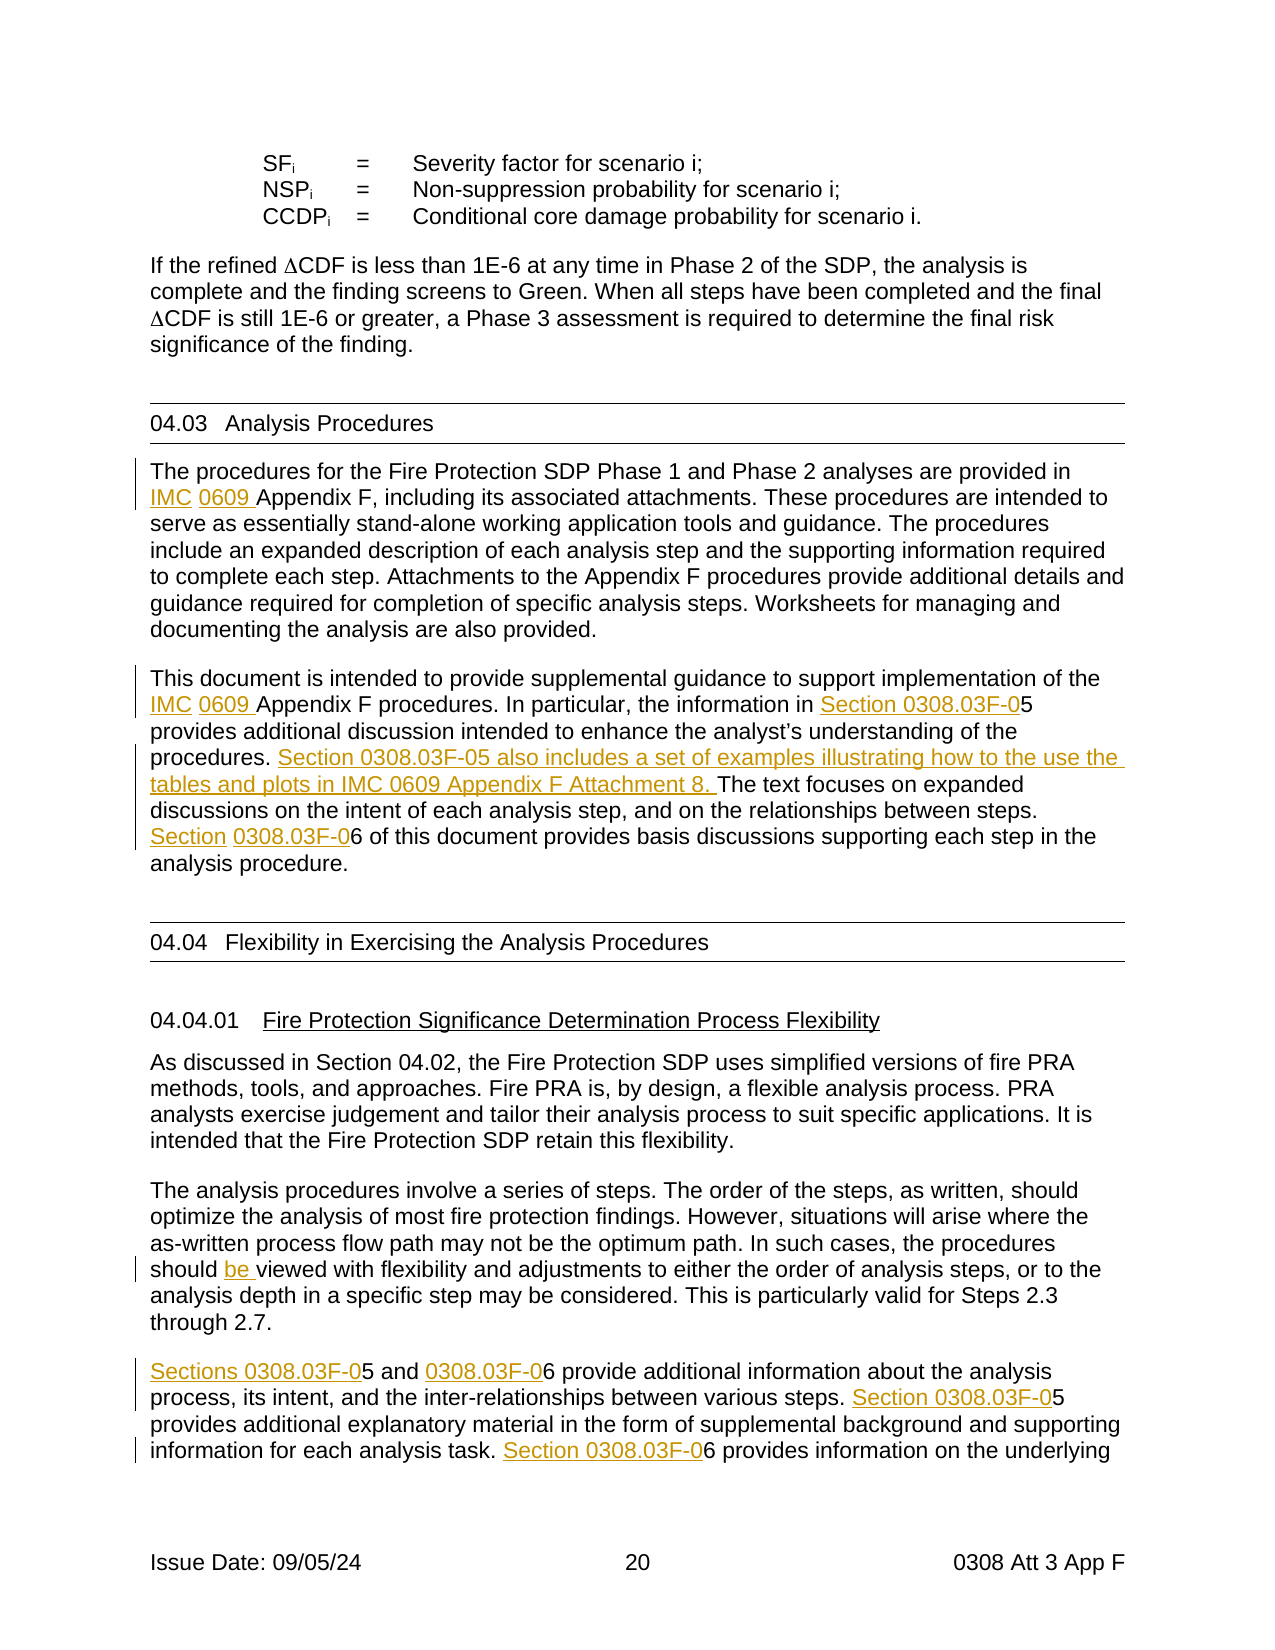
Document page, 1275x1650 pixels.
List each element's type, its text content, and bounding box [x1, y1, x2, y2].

text The analysis procedures involve a series of steps. The order of the steps, as written, should optimize the analysis of most fire protection findings. However, situations will arise where the as-written process flow path may not be the optimum path. In such cases, the procedures should viewed with flexibility and adjustments to either the order of analysis steps, or to the analysis depth in a specific step may be considered. This is particularly valid for Steps 2.3 through 2.7. [150, 1177, 1125, 1335]
text NSPi = Non-suppression probability for scenario i; [262, 176, 1125, 203]
text The procedures for the Fire Protection SDP Phase 1 and Phase 2 analyses are provided in Appendix F, including its associated attachments. These procedures are intended to serve as essentially stand-alone working application tools and guidance. The procedures include an expanded description of each analysis step and the supporting information required to complete each step. Attachments to the Appendix F procedures provide additional details and guidance required for completion of specific analysis steps. Worksheets for managing and documenting the analysis are also provided. [150, 458, 1125, 642]
subtitle 04.03 Analysis Procedures [150, 404, 1125, 443]
text As discussed in Section 04.02, the Fire Protection SDP uses simplified versions of fire PRA methods, tools, and approaches. Fire PRA is, by design, a flexible analysis process. PRA analysts exercise judgement and tailor their analysis process to suit specific applications. It is intended that the Fire Protection SDP retain this flexibility. [150, 1048, 1125, 1154]
subtitle 04.04 Flexibility in Exercising the Analysis Procedures [150, 923, 1125, 961]
text CCDPi = Conditional core damage probability for scenario i. [262, 203, 1125, 229]
subtitle 04.04.01 Fire Protection Significance Determination Process Flexibility [150, 1007, 1125, 1034]
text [150, 1358, 1125, 1463]
text SFi = Severity factor for scenario i; [262, 150, 1125, 176]
text This document is intended to provide supplemental guidance to support implementation of the Appendix F procedures. In particular, the information in 5 provides additional discussion intended to enhance the analyst’s understanding of the procedures. The text focuses on expanded discussions on the intent of each analysis step, and on the relationships between steps. 6 of this document provides basis discussions supporting each step in the analysis procedure. [150, 665, 1125, 876]
text If the refined CDF is less than 1E-6 at any time in Phase 2 of the SDP, the analysis is complete and the finding screens to Green. When all steps have been completed and the final CDF is still 1E-6 or greater, a Phase 3 assessment is required to determine the final risk significance of the finding. [150, 252, 1125, 357]
